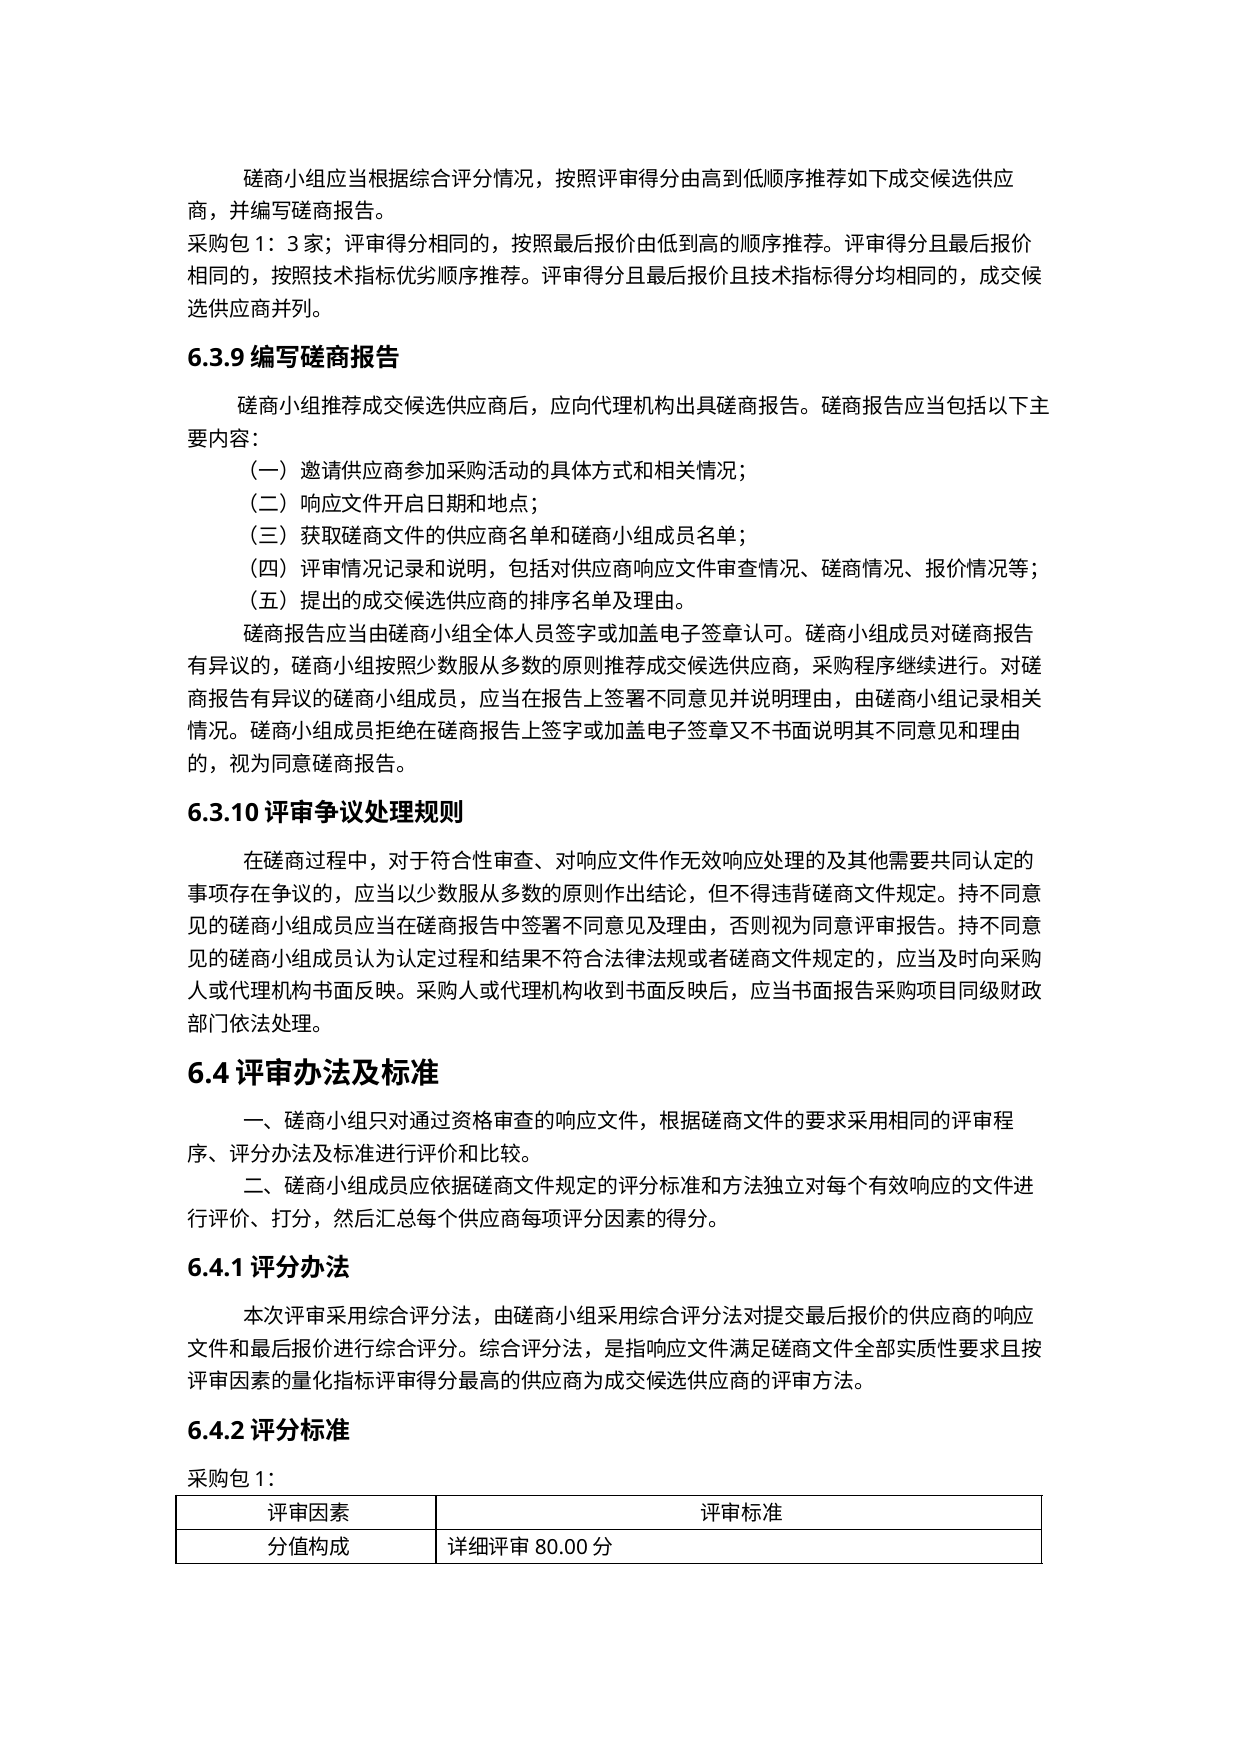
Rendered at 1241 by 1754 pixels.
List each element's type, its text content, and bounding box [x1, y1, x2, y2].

table_header 评审因素 [177, 1496, 435, 1528]
text 二、磋商小组成员应依据磋商文件规定的评分标准和方法独立对每个有效响应的文件进行评价、打分，然后汇总每个供应商每项评分因素的得分。 [187, 1169, 1053, 1234]
table_cell 分值构成 [177, 1530, 435, 1563]
text 6.3.10评审争议处理规则 [187, 779, 1053, 844]
text （一）邀请供应商参加采购活动的具体方式和相关情况； [187, 454, 1053, 487]
text 磋商小组推荐成交候选供应商后，应向代理机构出具磋商报告。磋商报告应当包括以下主要内容： [187, 389, 1053, 454]
text 磋商小组应当根据综合评分情况，按照评审得分由高到低顺序推荐如下成交候选供应商，并编写磋商报告。 [187, 162, 1053, 227]
table_header 评审标准 [437, 1496, 1041, 1528]
text 在磋商过程中，对于符合性审查、对响应文件作无效响应处理的及其他需要共同认定的事项存在争议的，应当以少数服从多数的原则作出结论，但不得违背磋商文件规定。持不同意见的磋商小组成员应当在磋商报告中签署不同意见及理由，否则视为同意评审报告。持不同意见的磋商小组成员认为认定过程和结果不符合法律法规或者磋商文件规定的，应当及时向采购人或代理机构书面反映。采购人或代理机构收到书面反映后，应当书面报告采购项目同级财政部门依法处理。 [187, 844, 1053, 1039]
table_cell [437, 1530, 1041, 1563]
text 6.4评审办法及标准 [187, 1039, 1053, 1104]
text （二）响应文件开启日期和地点； [187, 487, 1053, 519]
text 6.3.9编写磋商报告 [187, 324, 1053, 389]
text （三）获取磋商文件的供应商名单和磋商小组成员名单； [187, 519, 1053, 552]
text （四）评审情况记录和说明，包括对供应商响应文件审查情况、磋商情况、报价情况等； [187, 552, 1053, 584]
text 6.4.2评分标准 [187, 1397, 1053, 1462]
text 采购包1：3家；评审得分相同的，按照最后报价由低到高的顺序推荐。评审得分且最后报价相同的，按照技术指标优劣顺序推荐。评审得分且最后报价且技术指标得分均相同的，成交候选供应商并列。 [187, 227, 1053, 324]
text 一、磋商小组只对通过资格审查的响应文件，根据磋商文件的要求采用相同的评审程序、评分办法及标准进行评价和比较。 [187, 1104, 1053, 1169]
text （五）提出的成交候选供应商的排序名单及理由。 [187, 584, 1053, 617]
text 磋商报告应当由磋商小组全体人员签字或加盖电子签章认可。磋商小组成员对磋商报告有异议的，磋商小组按照少数服从多数的原则推荐成交候选供应商，采购程序继续进行。对磋商报告有异议的磋商小组成员，应当在报告上签署不同意见并说明理由，由磋商小组记录相关情况。磋商小组成员拒绝在磋商报告上签字或加盖电子签章又不书面说明其不同意见和理由的，视为同意磋商报告。 [187, 617, 1053, 779]
text 本次评审采用综合评分法，由磋商小组采用综合评分法对提交最后报价的供应商的响应文件和最后报价进行综合评分。综合评分法，是指响应文件满足磋商文件全部实质性要求且按评审因素的量化指标评审得分最高的供应商为成交候选供应商的评审方法。 [187, 1299, 1053, 1397]
text 6.4.1评分办法 [187, 1234, 1053, 1299]
text 采购包1： [187, 1462, 1053, 1494]
